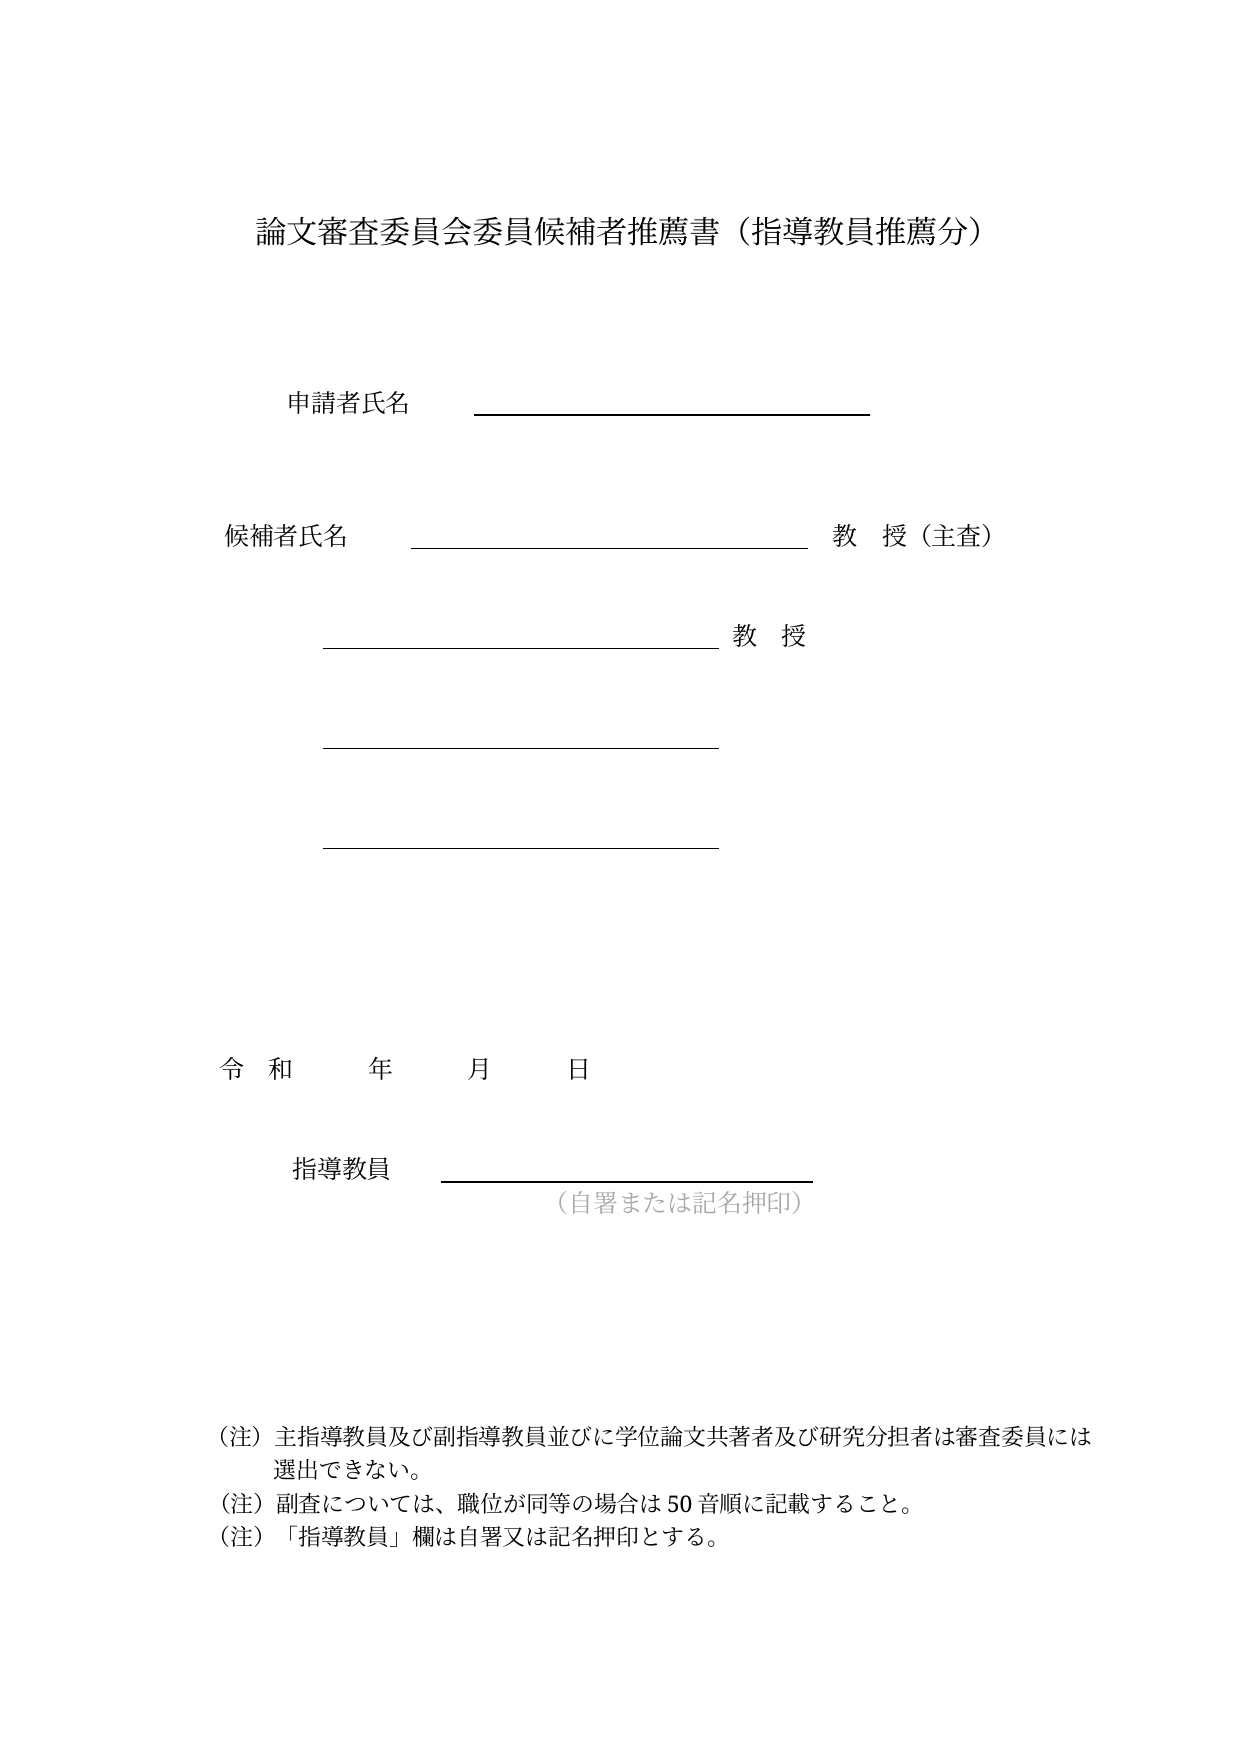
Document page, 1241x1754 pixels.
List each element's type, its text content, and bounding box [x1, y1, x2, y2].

text 教 授 [162, 619, 1093, 652]
text （注）副査については、職位が同等の場合は50音順に記載すること。 [162, 1486, 1093, 1519]
text 候補者氏名 教 授（主査） [162, 519, 1093, 552]
text 申請者氏名 [162, 386, 1093, 419]
text 指導教員 [162, 1152, 1093, 1186]
text （自署または記名押印） [162, 1186, 1093, 1219]
text （注）「指導教員」欄は自署又は記名押印とする。 [162, 1519, 1093, 1552]
text （注）主指導教員及び副指導教員並びに学位論文共著者及び研究分担者は審査委員には選出できない。 [206, 1419, 1093, 1486]
text 令 和 年 月 日 [162, 1052, 1093, 1086]
text 論文審査委員会委員候補者推薦書（指導教員推薦分） [162, 209, 1093, 252]
